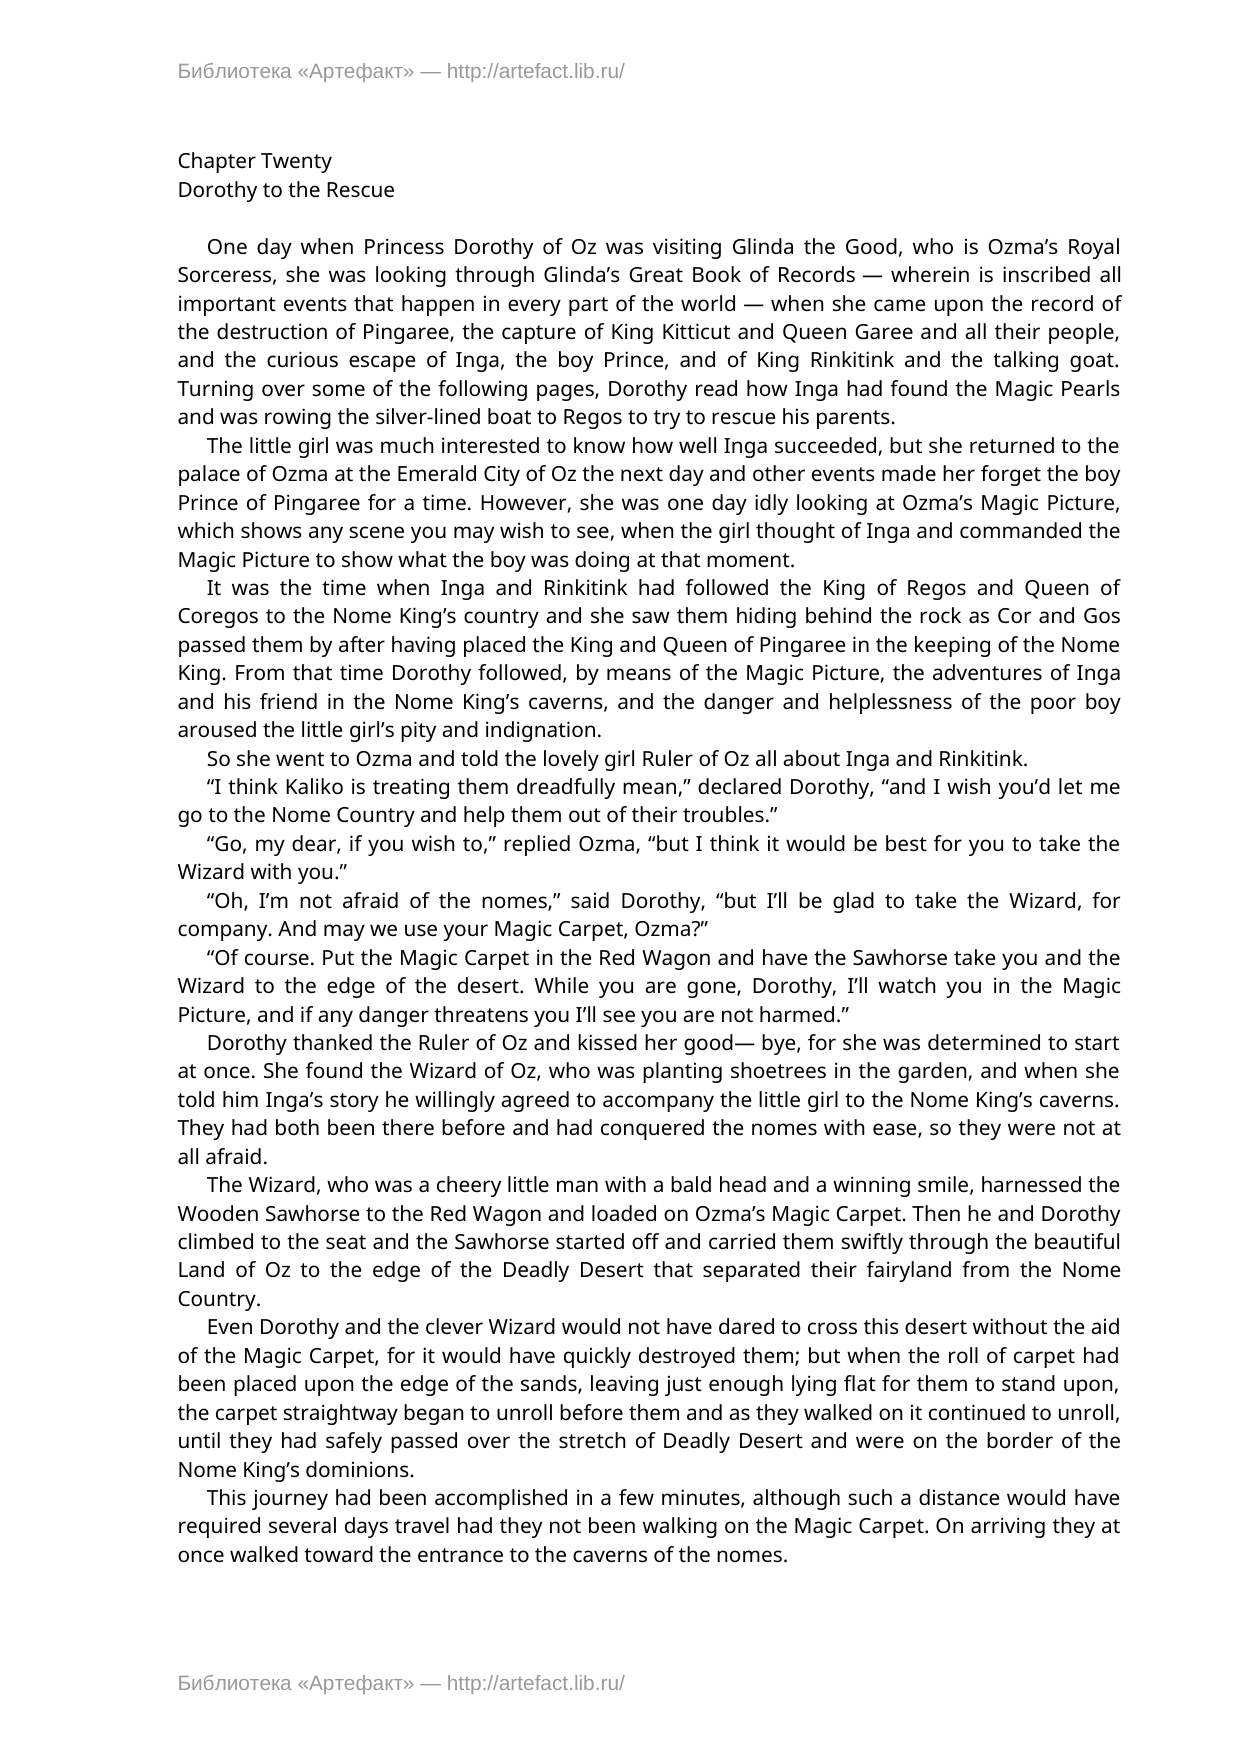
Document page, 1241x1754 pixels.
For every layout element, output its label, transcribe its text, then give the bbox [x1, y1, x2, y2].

text It was the time when Inga and Rinkitink had followed the King of Regos and Queen of Coregos to the Nome King’s country and she saw them hiding behind the rock as Cor and Gos passed them by after having placed the King and Queen of Pingaree in the keeping of the Nome King. From that time Dorothy followed, by means of the Magic Picture, the adventures of Inga and his friend in the Nome King’s caverns, and the danger and helplessness of the poor boy aroused the little girl’s pity and indignation. [177, 573, 1122, 744]
text Dorothy thanked the Ruler of Oz and kissed her good— bye, for she was determined to start at once. She found the Wizard of Oz, who was planting shoetrees in the garden, and when she told him Inga’s story he willingly agreed to accompany the little girl to the Nome King’s caverns. They had both been there before and had conquered the nomes with ease, so they were not at all afraid. [177, 1028, 1122, 1170]
text “Oh, I’m not afraid of the nomes,” said Dorothy, “but I’ll be glad to take the Wizard, for company. And may we use your Magic Carpet, Ozma?” [177, 886, 1122, 943]
subtitle Chapter Twenty [177, 147, 1122, 175]
text So she went to Ozma and told the lovely girl Ruler of Oz all about Inga and Rinkitink. [177, 744, 1122, 772]
text This journey had been accomplished in a few minutes, although such a distance would have required several days travel had they not been walking on the Magic Carpet. On arriving they at once walked toward the entrance to the caverns of the nomes. [177, 1483, 1122, 1568]
text “Of course. Put the Magic Carpet in the Red Wagon and have the Sawhorse take you and the Wizard to the edge of the desert. While you are gone, Dorothy, I’ll watch you in the Magic Picture, and if any danger threatens you I’ll see you are not harmed.” [177, 943, 1122, 1028]
subtitle Dorothy to the Rescue [177, 175, 1122, 203]
text The little girl was much interested to know how well Inga succeeded, but she returned to the palace of Ozma at the Emerald City of Oz the next day and other events made her forget the boy Prince of Pingaree for a time. However, she was one day idly looking at Ozma’s Magic Picture, which shows any scene you may wish to see, when the girl thought of Inga and commanded the Magic Picture to show what the boy was doing at that moment. [177, 431, 1122, 573]
text One day when Princess Dorothy of Oz was visiting Glinda the Good, who is Ozma’s Royal Sorceress, she was looking through Glinda’s Great Book of Records — wherein is inscribed all important events that happen in every part of the world — when she came upon the record of the destruction of Pingaree, the capture of King Kitticut and Queen Garee and all their people, and the curious escape of Inga, the boy Prince, and of King Rinkitink and the talking goat. Turning over some of the following pages, Dorothy read how Inga had found the Magic Pearls and was rowing the silver-lined boat to Regos to try to rescue his parents. [177, 232, 1122, 431]
text The Wizard, who was a cheery little man with a bald head and a winning smile, harnessed the Wooden Sawhorse to the Red Wagon and loaded on Ozma’s Magic Carpet. Then he and Dorothy climbed to the seat and the Sawhorse started off and carried them swiftly through the beautiful Land of Oz to the edge of the Deadly Desert that separated their fairyland from the Nome Country. [177, 1170, 1122, 1312]
text “Go, my dear, if you wish to,” replied Ozma, “but I think it would be best for you to take the Wizard with you.” [177, 829, 1122, 886]
text Even Dorothy and the clever Wizard would not have dared to cross this desert without the aid of the Magic Carpet, for it would have quickly destroyed them; but when the roll of carpet had been placed upon the edge of the sands, leaving just enough lying flat for them to stand upon, the carpet straightway began to unroll before them and as they walked on it continued to unroll, until they had safely passed over the stretch of Deadly Desert and were on the border of the Nome King’s dominions. [177, 1312, 1122, 1483]
text “I think Kaliko is treating them dreadfully mean,” declared Dorothy, “and I wish you’d let me go to the Nome Country and help them out of their troubles.” [177, 772, 1122, 829]
